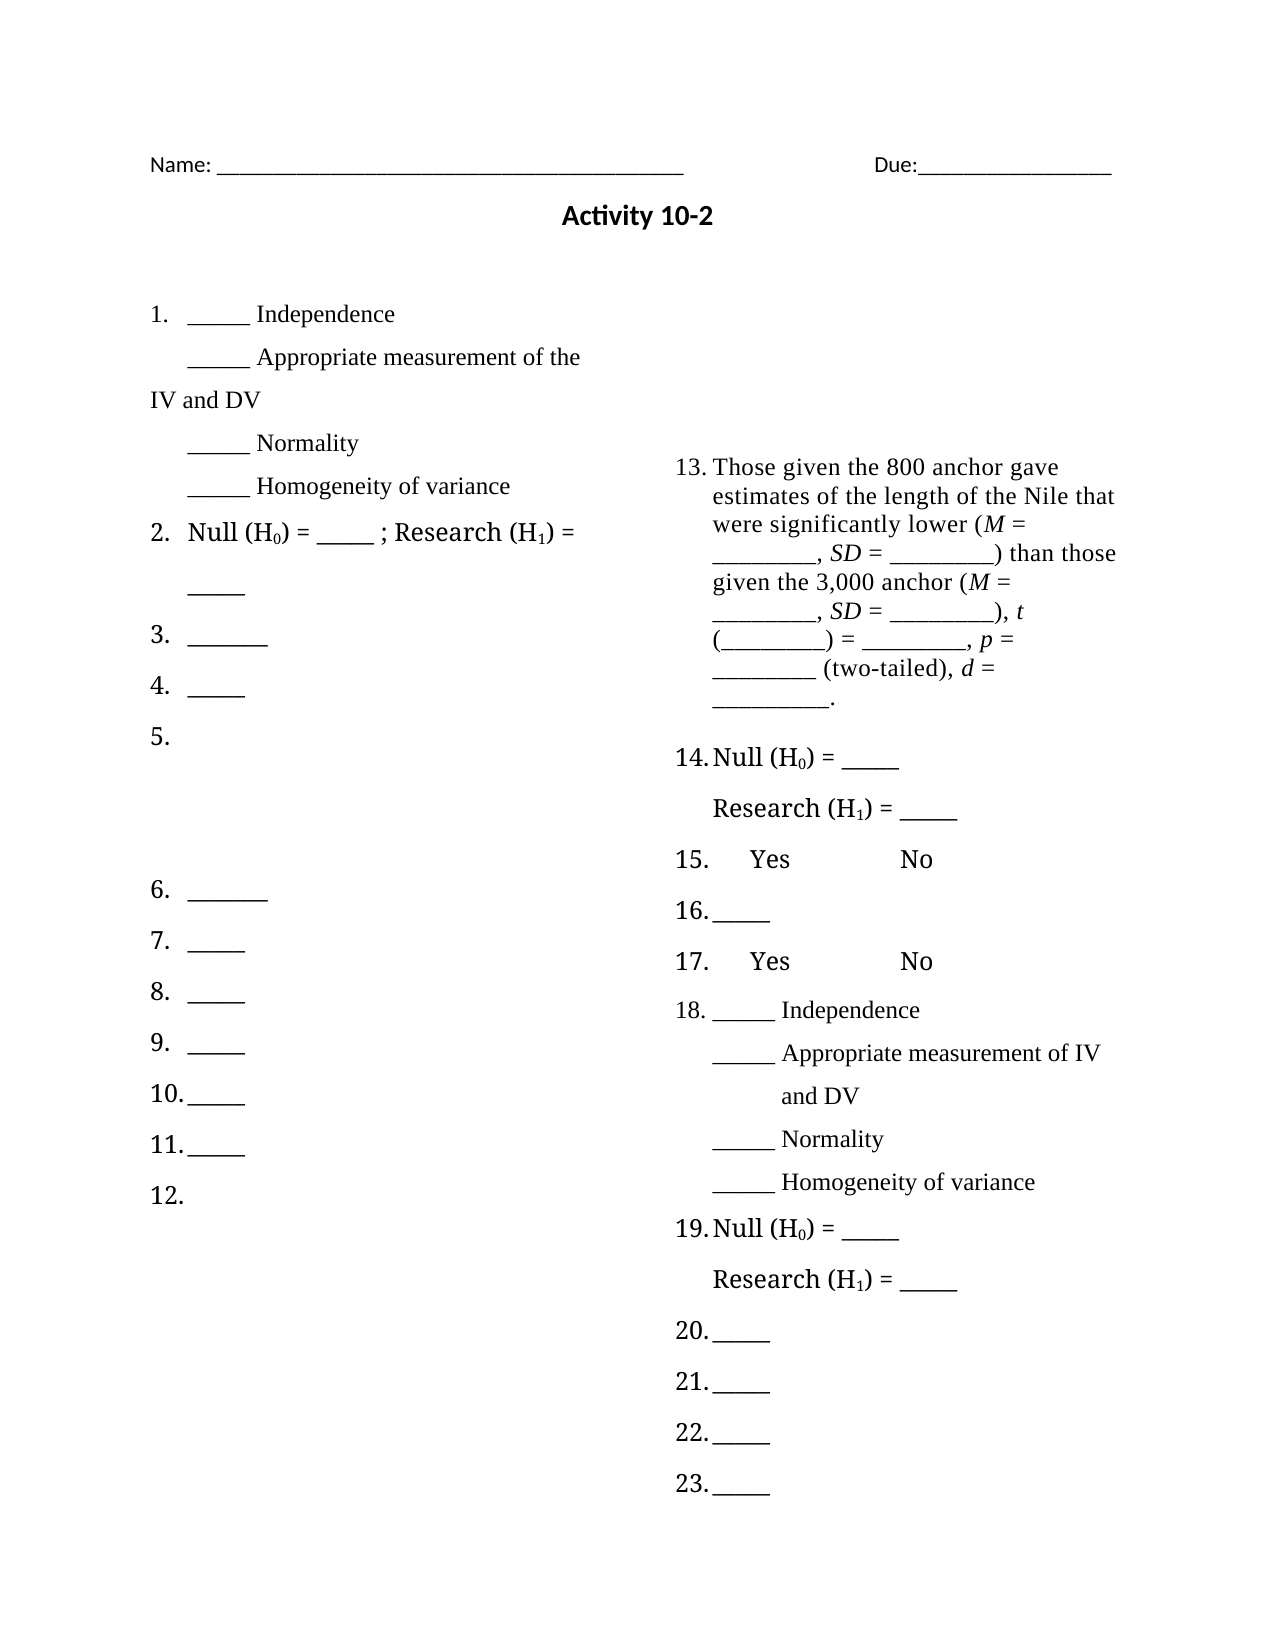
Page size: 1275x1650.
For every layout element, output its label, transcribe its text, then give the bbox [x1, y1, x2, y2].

list _____ [675, 1414, 1125, 1448]
list Research (H1) = _____ [712, 791, 1125, 824]
list _____ [675, 893, 1125, 927]
list _____ Homogeneity of variance [712, 1167, 1125, 1196]
list _____ [150, 974, 600, 1008]
list and DV [712, 1081, 1125, 1110]
list _____ Normality [675, 1124, 1125, 1153]
list _____ [675, 1466, 1125, 1499]
list Research (H1) = _____ [712, 1261, 1125, 1295]
list _____ Normality [150, 428, 600, 457]
list _____ [675, 1312, 1125, 1346]
list Those given the 800 anchor gave estimates of the length of the Nile that were significantly lower (M = ________, SD = ________) than those given the 3,000 anchor (M = ________, SD = ________), t (________) = ________, p = ________ (two-tailed), d = _________. [675, 452, 1125, 711]
list _____ [150, 1127, 600, 1161]
list Yes No [675, 944, 1125, 978]
list _____ Independence [675, 995, 1125, 1023]
list _______ [150, 617, 600, 651]
list _____ [150, 1025, 600, 1059]
list _____ Homogeneity of variance [150, 471, 600, 500]
list _____ Appropriate measurement of the IV and DV [150, 342, 600, 414]
list _____ Appropriate measurement of IV [712, 1038, 1125, 1067]
text Activity 10-2 [150, 197, 1125, 232]
list _____ [150, 668, 600, 702]
list _____ [150, 923, 600, 957]
list Null (H0) = _____ ; Research (H1) = _____ [150, 514, 600, 599]
list Null (H0) = _____ [675, 1210, 1125, 1244]
list _____ [675, 1363, 1125, 1397]
list _______ [150, 872, 600, 906]
list _____ [150, 1076, 600, 1110]
list Null (H0) = _____ [675, 739, 1125, 773]
list _____ Independence [150, 299, 600, 328]
list Yes No [675, 842, 1125, 876]
text Name: _________________________________________ Due:_________________ [150, 150, 1125, 178]
